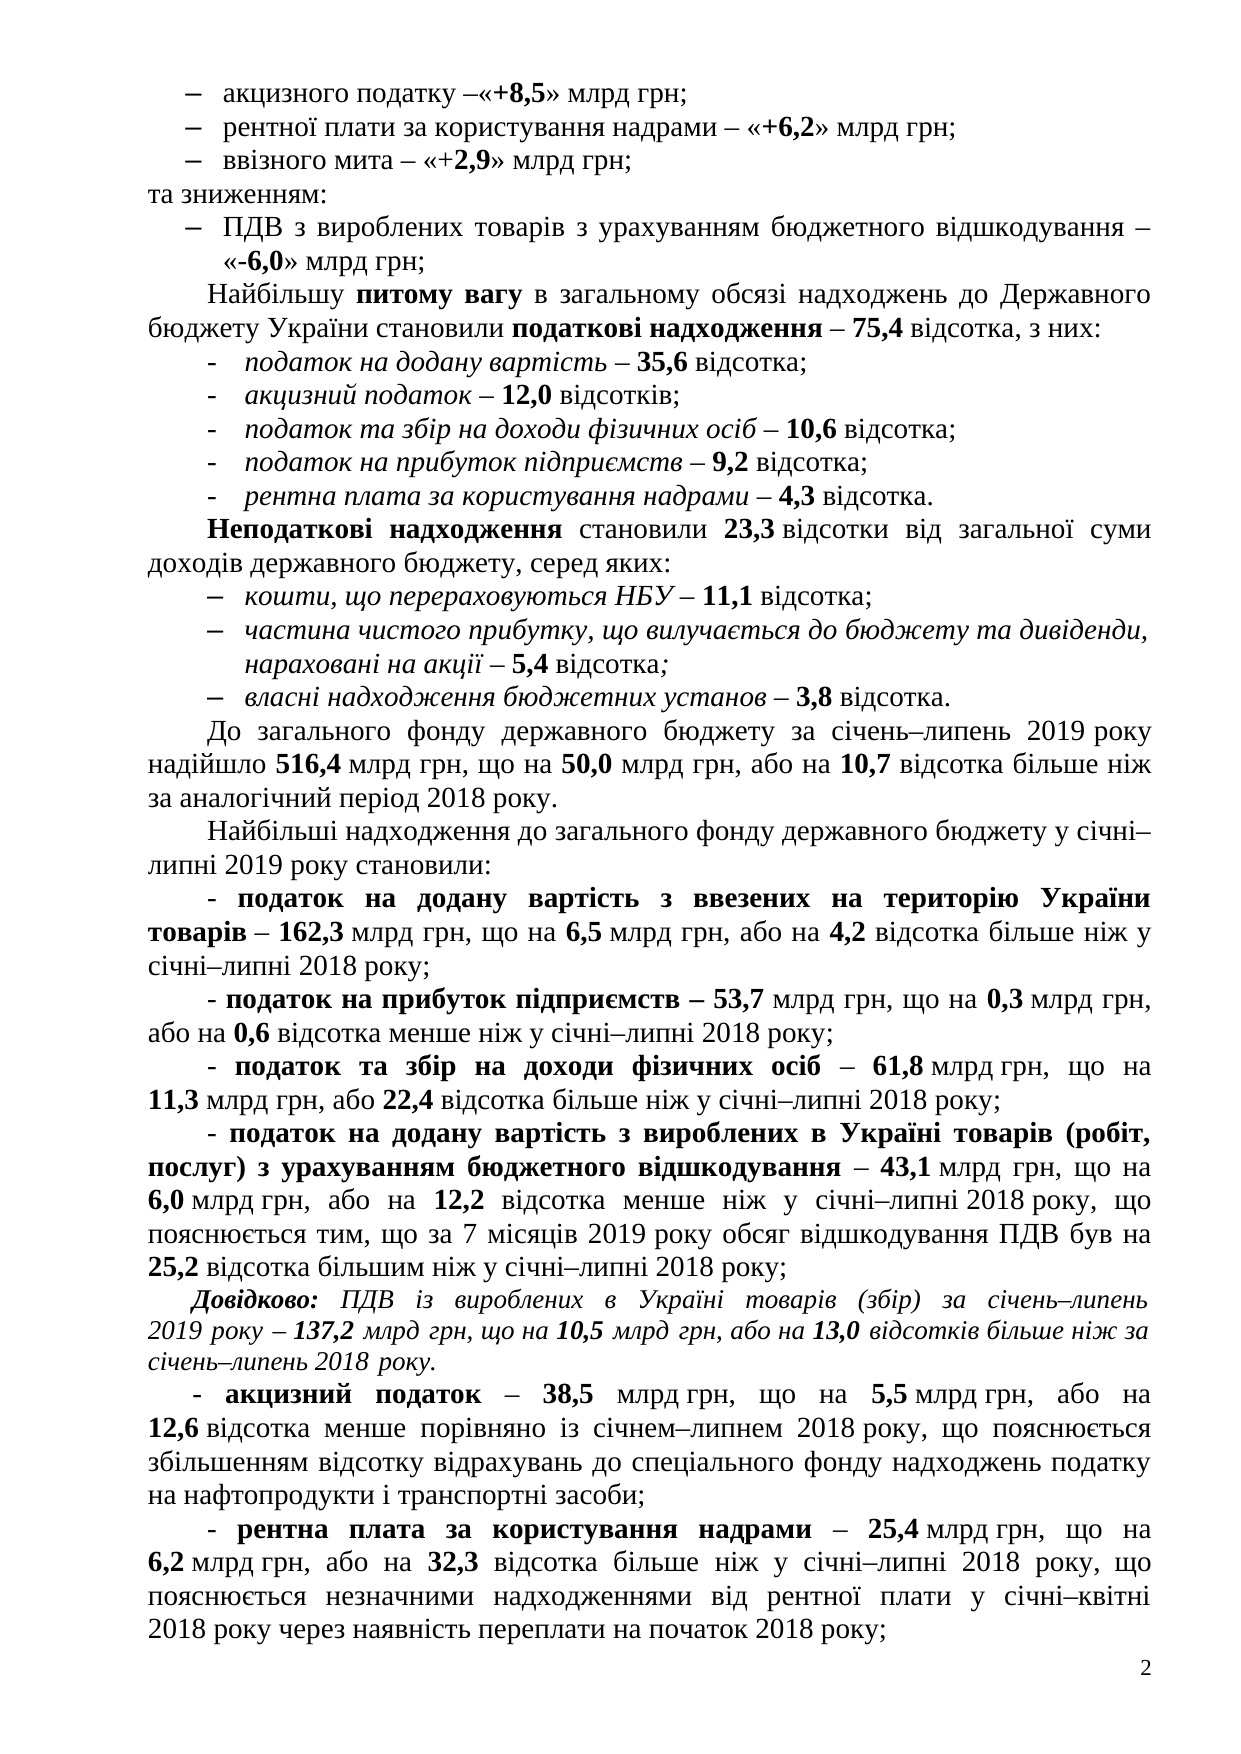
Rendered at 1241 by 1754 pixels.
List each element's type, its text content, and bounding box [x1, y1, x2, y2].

text - рентна плата за користування надрами – 25,4 млрд грн, що на 6,2 млрд грн, або на 32,3 відсотка більше ніж у січні–липні 2018 року, що пояснюється незначними надходженнями від рентної плати у січні–квітні 2018 року через наявність переплати на початок 2018 року; [148, 1511, 1152, 1645]
list податок на прибуток підприємств – 9,2 відсотка; [207, 444, 1152, 478]
text - податок на додану вартість з вироблених в Україні товарів (робіт, послуг) з урахуванням бюджетного відшкодування – 43,1 млрд грн, що на 6,0 млрд грн, або на 12,2 відсотка менше ніж у січні–липні 2018 року, що пояснюється тим, що за 7 місяців 2019 року обсяг відшкодування ПДВ був на 25,2 відсотка більшим ніж у січні–липні 2018 року; [148, 1115, 1152, 1283]
text Неподаткові надходження становили 23,3 відсотки від загальної суми доходів державного бюджету, серед яких: [148, 511, 1152, 578]
list рентна плата за користування надрами – 4,3 відсотка. [207, 478, 1152, 511]
text Найбільші надходження до загального фонду державного бюджету у січні–липні 2019 року становили: [148, 813, 1152, 881]
list податок та збір на доходи фізичних осіб – 10,6 відсотка; [207, 411, 1152, 444]
list ввізного мита – «+2,9» млрд грн; [185, 142, 1152, 176]
text - податок на додану вартість з ввезених на територію України товарів – 162,3 млрд грн, що на 6,5 млрд грн, або на 4,2 відсотка більше ніж у січні–липні 2018 року; [148, 881, 1152, 981]
text та зниженням: [148, 176, 1152, 209]
text - податок та збір на доходи фізичних осіб – 61,8 млрд грн, що на 11,3 млрд грн, або 22,4 відсотка більше ніж у січні–липні 2018 року; [148, 1048, 1152, 1115]
text Найбільшу питому вагу в загальному обсязі надходжень до Державного бюджету України становили податкові надходження – 75,4 відсотка, з них: [148, 277, 1152, 344]
list акцизний податок – 12,0 відсотків; [207, 377, 1152, 411]
list власні надходження бюджетних установ – 3,8 відсотка. [207, 679, 1152, 713]
list акцизного податку –«+8,5» млрд грн; [185, 75, 1152, 108]
list податок на додану вартість – 35,6 відсотка; [207, 344, 1152, 377]
text - акцизний податок – 38,5 млрд грн, що на 5,5 млрд грн, або на 12,6 відсотка менше порівняно із січнем–липнем 2018 року, що пояснюється збільшенням відсотку відрахувань до спеціального фонду надходжень податку на нафтопродукти і транспортні засоби; [148, 1377, 1152, 1511]
text Довідково: ПДВ із вироблених в Україні товарів (збір) за січень–липень 2019 року – 137,2 млрд грн, що на 10,5 млрд грн, або на 13,0 відсотків більше ніж за січень–липень 2018 року. [148, 1283, 1152, 1377]
list частина чистого прибутку, що вилучається до бюджету та дивіденди, нараховані на акції – 5,4 відсотка; [207, 612, 1152, 679]
text - податок на прибуток підприємств – 53,7 млрд грн, що на 0,3 млрд грн, або на 0,6 відсотка менше ніж у січні–липні 2018 року; [148, 981, 1152, 1048]
list ПДВ з вироблених товарів з урахуванням бюджетного відшкодування – «-6,0» млрд грн; [185, 209, 1152, 277]
text До загального фонду державного бюджету за січень–липень 2019 року надійшло 516,4 млрд грн, що на 50,0 млрд грн, або на 10,7 відсотка більше ніж за аналогічний період 2018 року. [148, 713, 1152, 813]
list кошти, що перераховуються НБУ – 11,1 відсотка; [207, 578, 1152, 612]
list рентної плати за користування надрами – «+6,2» млрд грн; [185, 108, 1152, 142]
